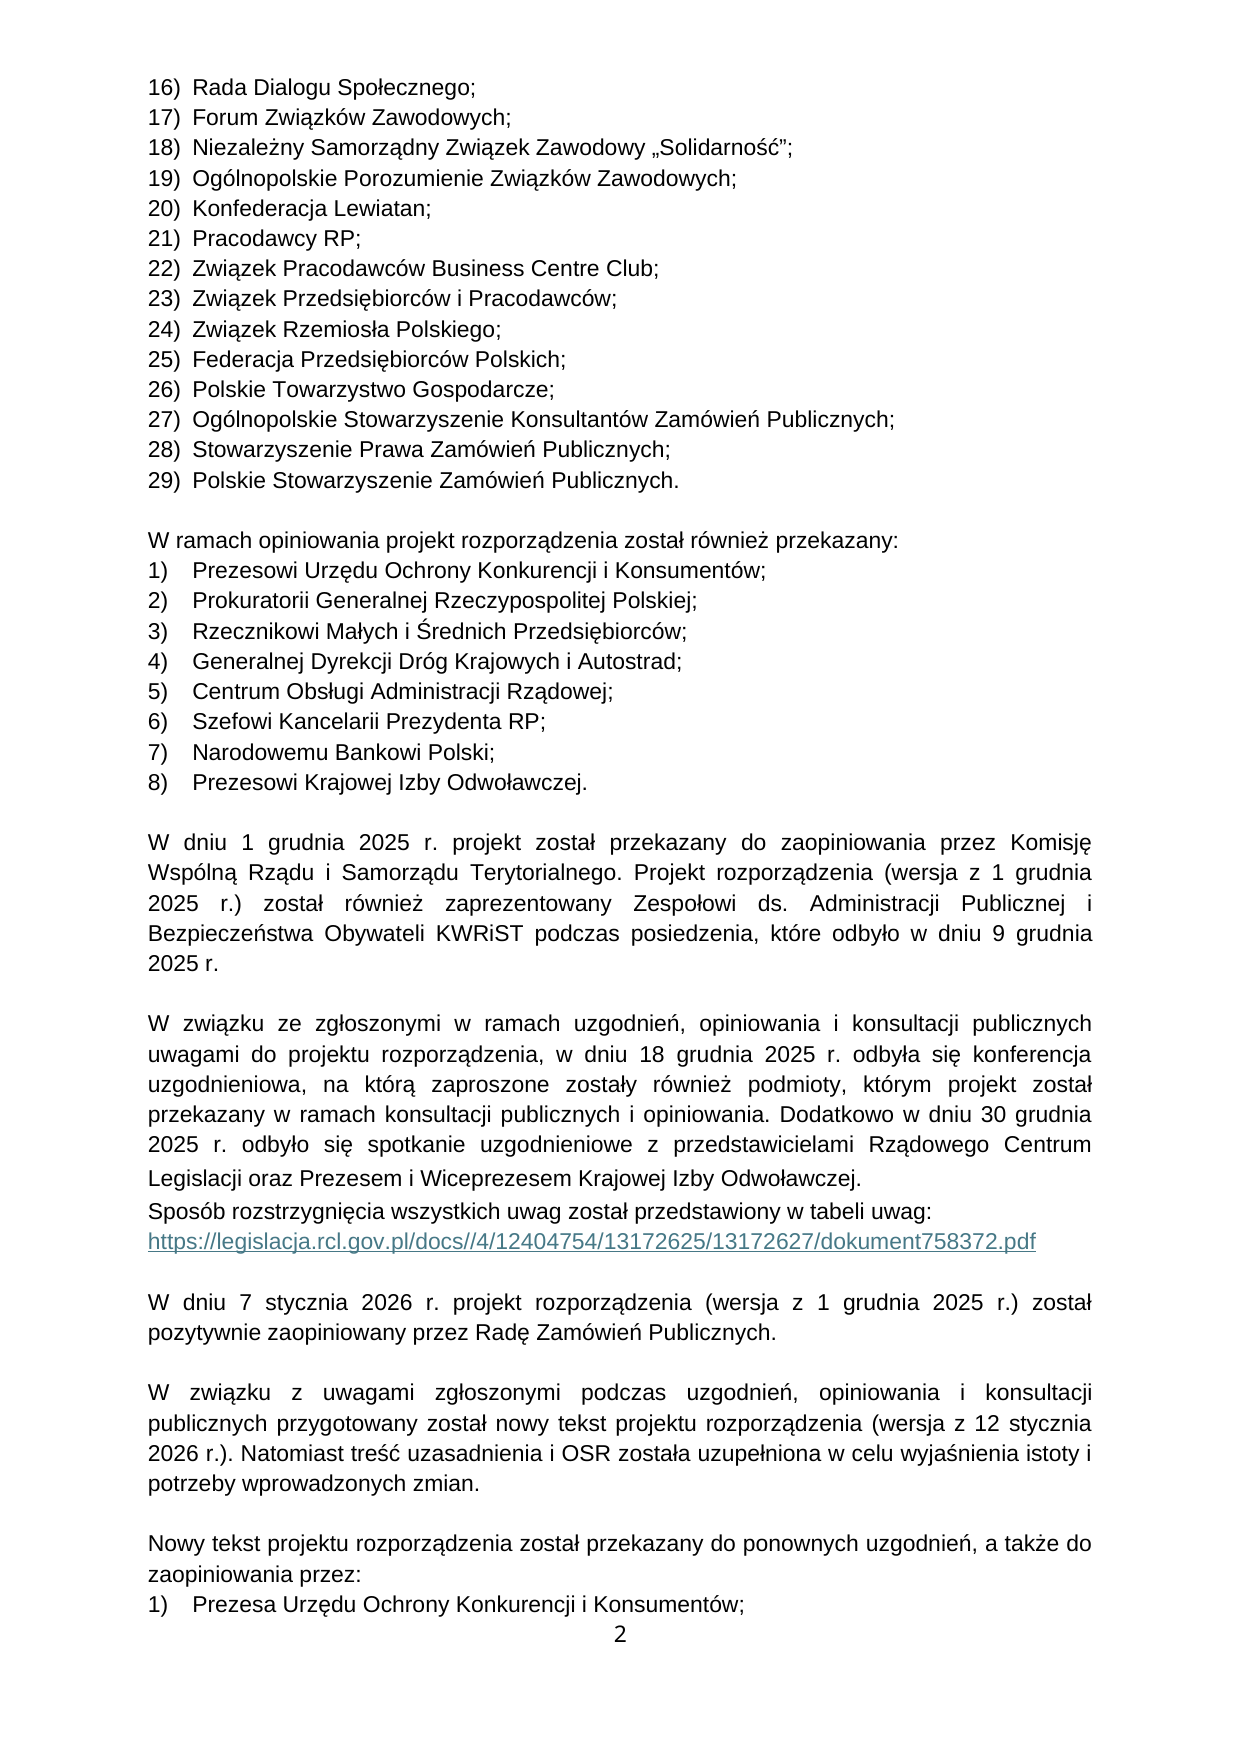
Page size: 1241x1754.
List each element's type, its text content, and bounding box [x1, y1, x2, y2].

text 5) Centrum Obsługi Administracji Rządowej; [148, 678, 1093, 704]
text 4) Generalnej Dyrekcji Dróg Krajowych i Autostrad; [148, 648, 1093, 674]
text 25) Federacja Przedsiębiorców Polskich; [148, 346, 1093, 372]
text 28) Stowarzyszenie Prawa Zamówień Publicznych; [148, 436, 1093, 463]
text W związku z uwagami zgłoszonymi podczas uzgodnień, opiniowania i konsultacji publicznych przygotowany został nowy tekst projektu rozporządzenia (wersja z 12 stycznia 2026 r.). Natomiast treść uzasadnienia i OSR została uzupełniona w celu wyjaśnienia istoty i potrzeby wprowadzonych zmian. [148, 1379, 1093, 1496]
text 6) Szefowi Kancelarii Prezydenta RP; [148, 708, 1093, 734]
text Nowy tekst projektu rozporządzenia został przekazany do ponownych uzgodnień, a także do zaopiniowania przez: [148, 1530, 1093, 1587]
text 2) Prokuratorii Generalnej Rzeczypospolitej Polskiej; [148, 587, 1093, 614]
text 23) Związek Przedsiębiorców i Pracodawców; [148, 285, 1093, 312]
text 24) Związek Rzemiosła Polskiego; [148, 316, 1093, 342]
text 1) Prezesowi Urzędu Ochrony Konkurencji i Konsumentów; [148, 557, 1093, 583]
list Prezesa Urzędu Ochrony Konkurencji i Konsumentów; [148, 1591, 1093, 1617]
text W dniu 7 stycznia 2026 r. projekt rozporządzenia (wersja z 1 grudnia 2025 r.) został pozytywnie zaopiniowany przez Radę Zamówień Publicznych. [148, 1289, 1093, 1345]
text W związku ze zgłoszonymi w ramach uzgodnień, opiniowania i konsultacji publicznych uwagami do projektu rozporządzenia, w dniu 18 grudnia 2025 r. odbyła się konferencja uzgodnieniowa, na którą zaproszone zostały również podmioty, którym projekt został przekazany w ramach konsultacji publicznych i opiniowania. Dodatkowo w dniu 30 grudnia 2025 r. odbyło się spotkanie uzgodnieniowe z przedstawicielami Rządowego Centrum Legislacji oraz Prezesem i Wiceprezesem Krajowej Izby Odwoławczej. [148, 1010, 1093, 1193]
text 22) Związek Pracodawców Business Centre Club; [148, 255, 1093, 281]
text 3) Rzecznikowi Małych i Średnich Przedsiębiorców; [148, 618, 1093, 644]
text 26) Polskie Towarzystwo Gospodarcze; [148, 376, 1093, 402]
text 20) Konfederacja Lewiatan; [148, 195, 1093, 221]
text W ramach opiniowania projekt rozporządzenia został również przekazany: [148, 527, 1093, 553]
text 7) Narodowemu Bankowi Polski; [148, 738, 1093, 765]
text 18) Niezależny Samorządny Związek Zawodowy „Solidarność”; [148, 134, 1093, 161]
text 27) Ogólnopolskie Stowarzyszenie Konsultantów Zamówień Publicznych; [148, 406, 1093, 432]
text 17) Forum Związków Zawodowych; [148, 104, 1093, 130]
text 19) Ogólnopolskie Porozumienie Związków Zawodowych; [148, 164, 1093, 191]
text 8) Prezesowi Krajowej Izby Odwoławczej. [148, 769, 1093, 795]
text W dniu 1 grudnia 2025 r. projekt został przekazany do zaopiniowania przez Komisję Wspólną Rządu i Samorządu Terytorialnego. Projekt rozporządzenia (wersja z 1 grudnia 2025 r.) został również zaprezentowany Zespołowi ds. Administracji Publicznej i Bezpieczeństwa Obywateli KWRiST podczas posiedzenia, które odbyło w dniu 9 grudnia 2025 r. [148, 829, 1093, 976]
text 29) Polskie Stowarzyszenie Zamówień Publicznych. [148, 467, 1093, 493]
text https://legislacja.rcl.gov.pl/docs//4/12404754/13172625/13172627/dokument758372.pdf [148, 1228, 1093, 1255]
text 16) Rada Dialogu Społecznego; [148, 74, 1093, 100]
text 21) Pracodawcy RP; [148, 225, 1093, 251]
text Sposób rozstrzygnięcia wszystkich uwag został przedstawiony w tabeli uwag: [148, 1198, 1093, 1224]
